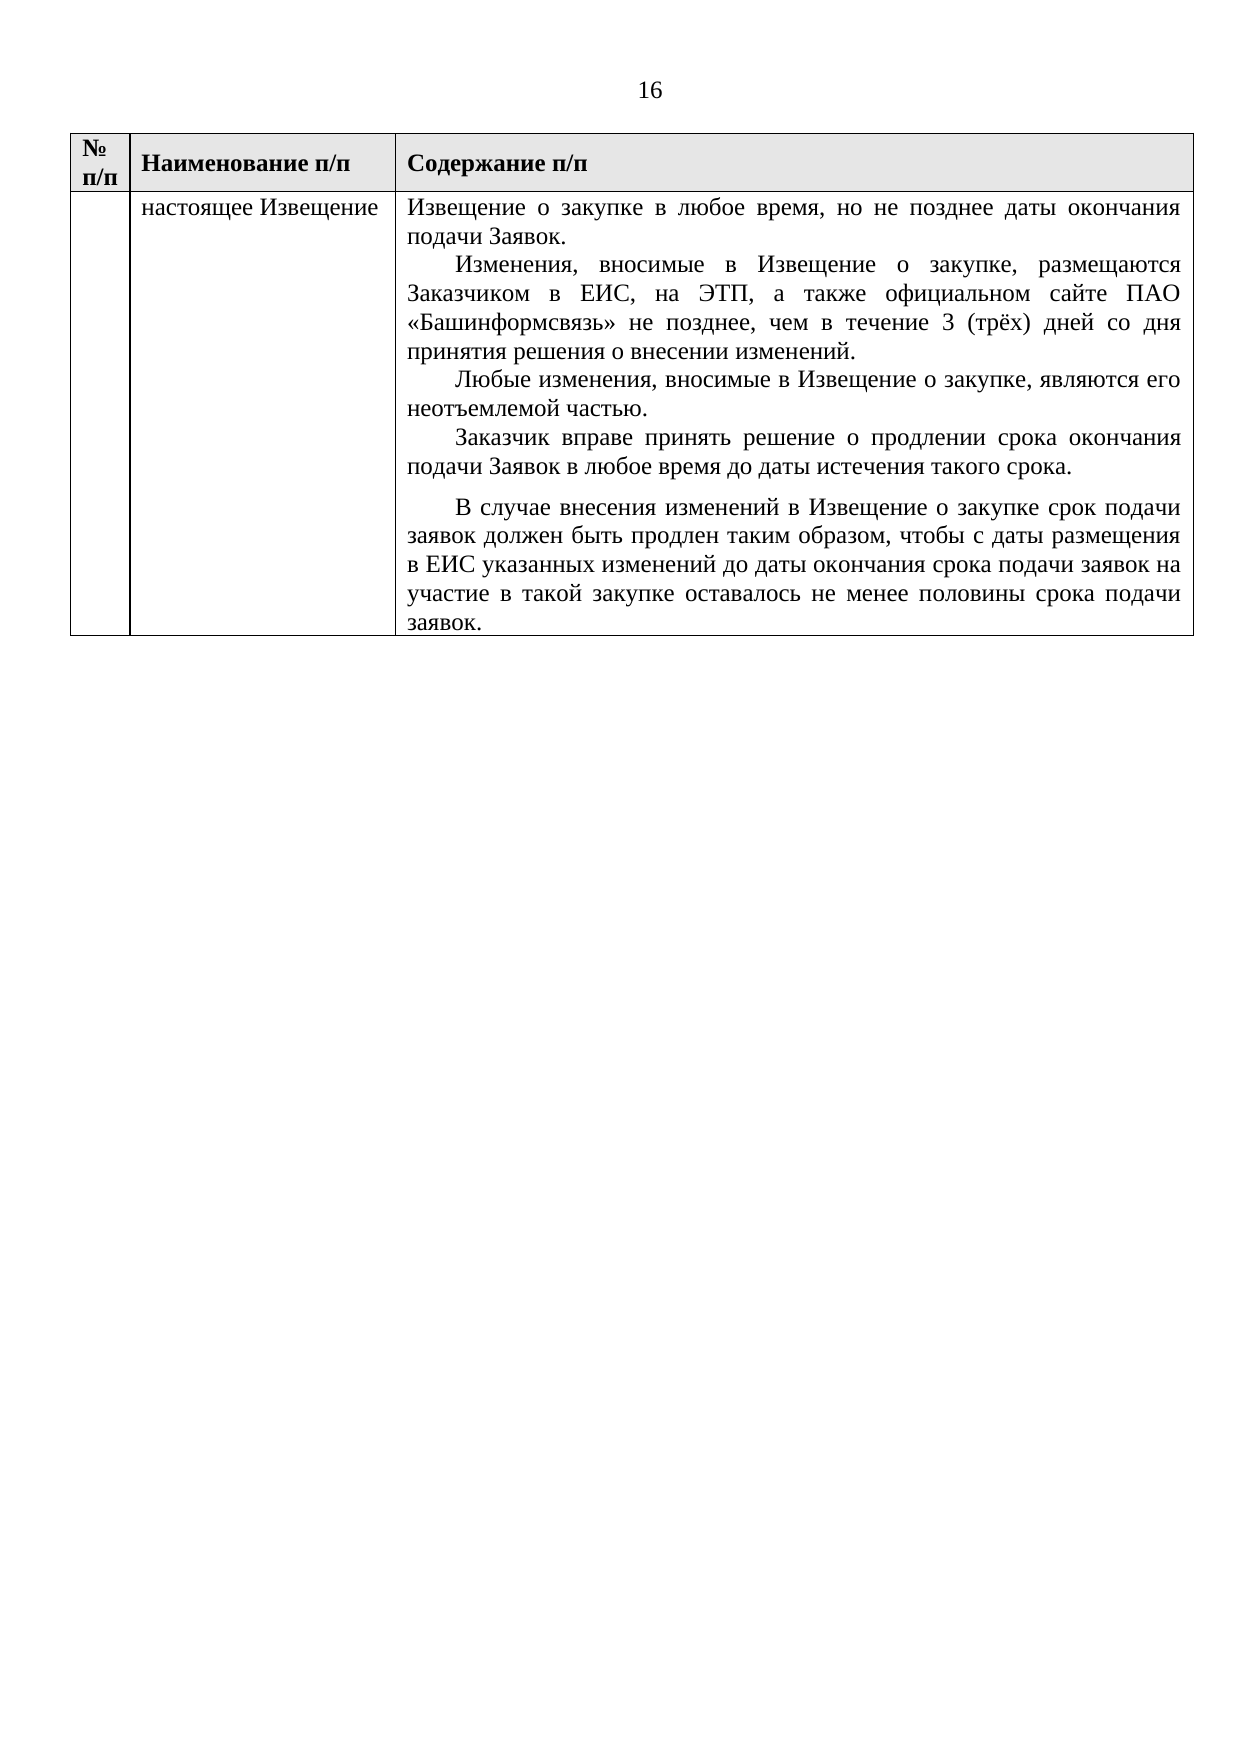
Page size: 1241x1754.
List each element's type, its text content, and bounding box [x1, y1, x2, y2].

table_header № п/п [71, 134, 129, 191]
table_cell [396, 192, 1193, 635]
table_header Содержание п/п [396, 134, 1193, 191]
table_header Наименование п/п [131, 134, 395, 191]
table_cell [71, 192, 129, 635]
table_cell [131, 192, 395, 635]
